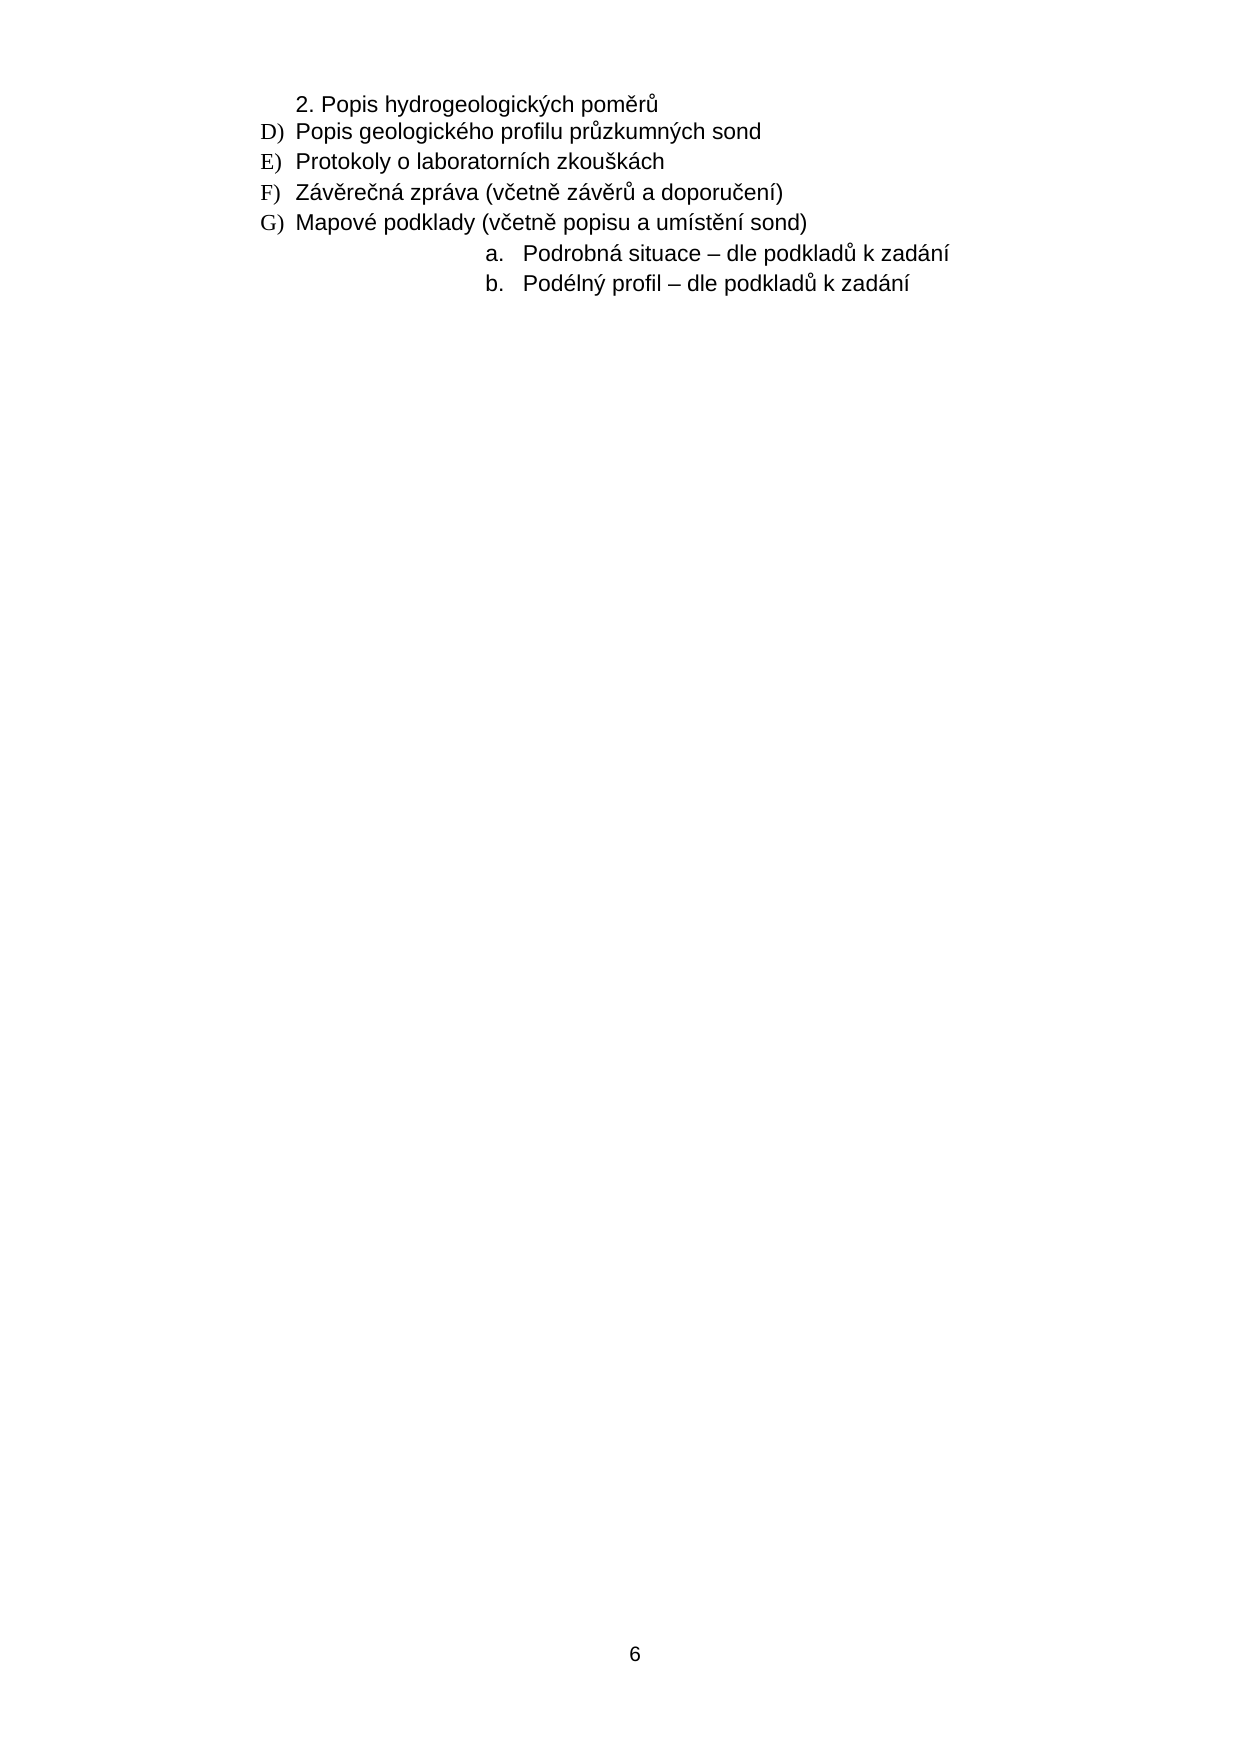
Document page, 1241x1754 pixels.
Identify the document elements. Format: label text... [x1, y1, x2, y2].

list Závěrečná zpráva (včetně závěrů a doporučení) [260, 179, 1122, 205]
list Podrobná situace – dle podkladů k zadání [485, 239, 1122, 266]
list Podélný profil – dle podkladů k zadání [485, 270, 1122, 296]
list Mapové podklady (včetně popisu a umístění sond) [260, 209, 1122, 236]
text 2. Popis hydrogeologických poměrů [295, 89, 1122, 118]
list Popis geologického profilu průzkumných sond [260, 118, 1122, 144]
list Protokoly o laboratorních zkouškách [260, 148, 1122, 175]
